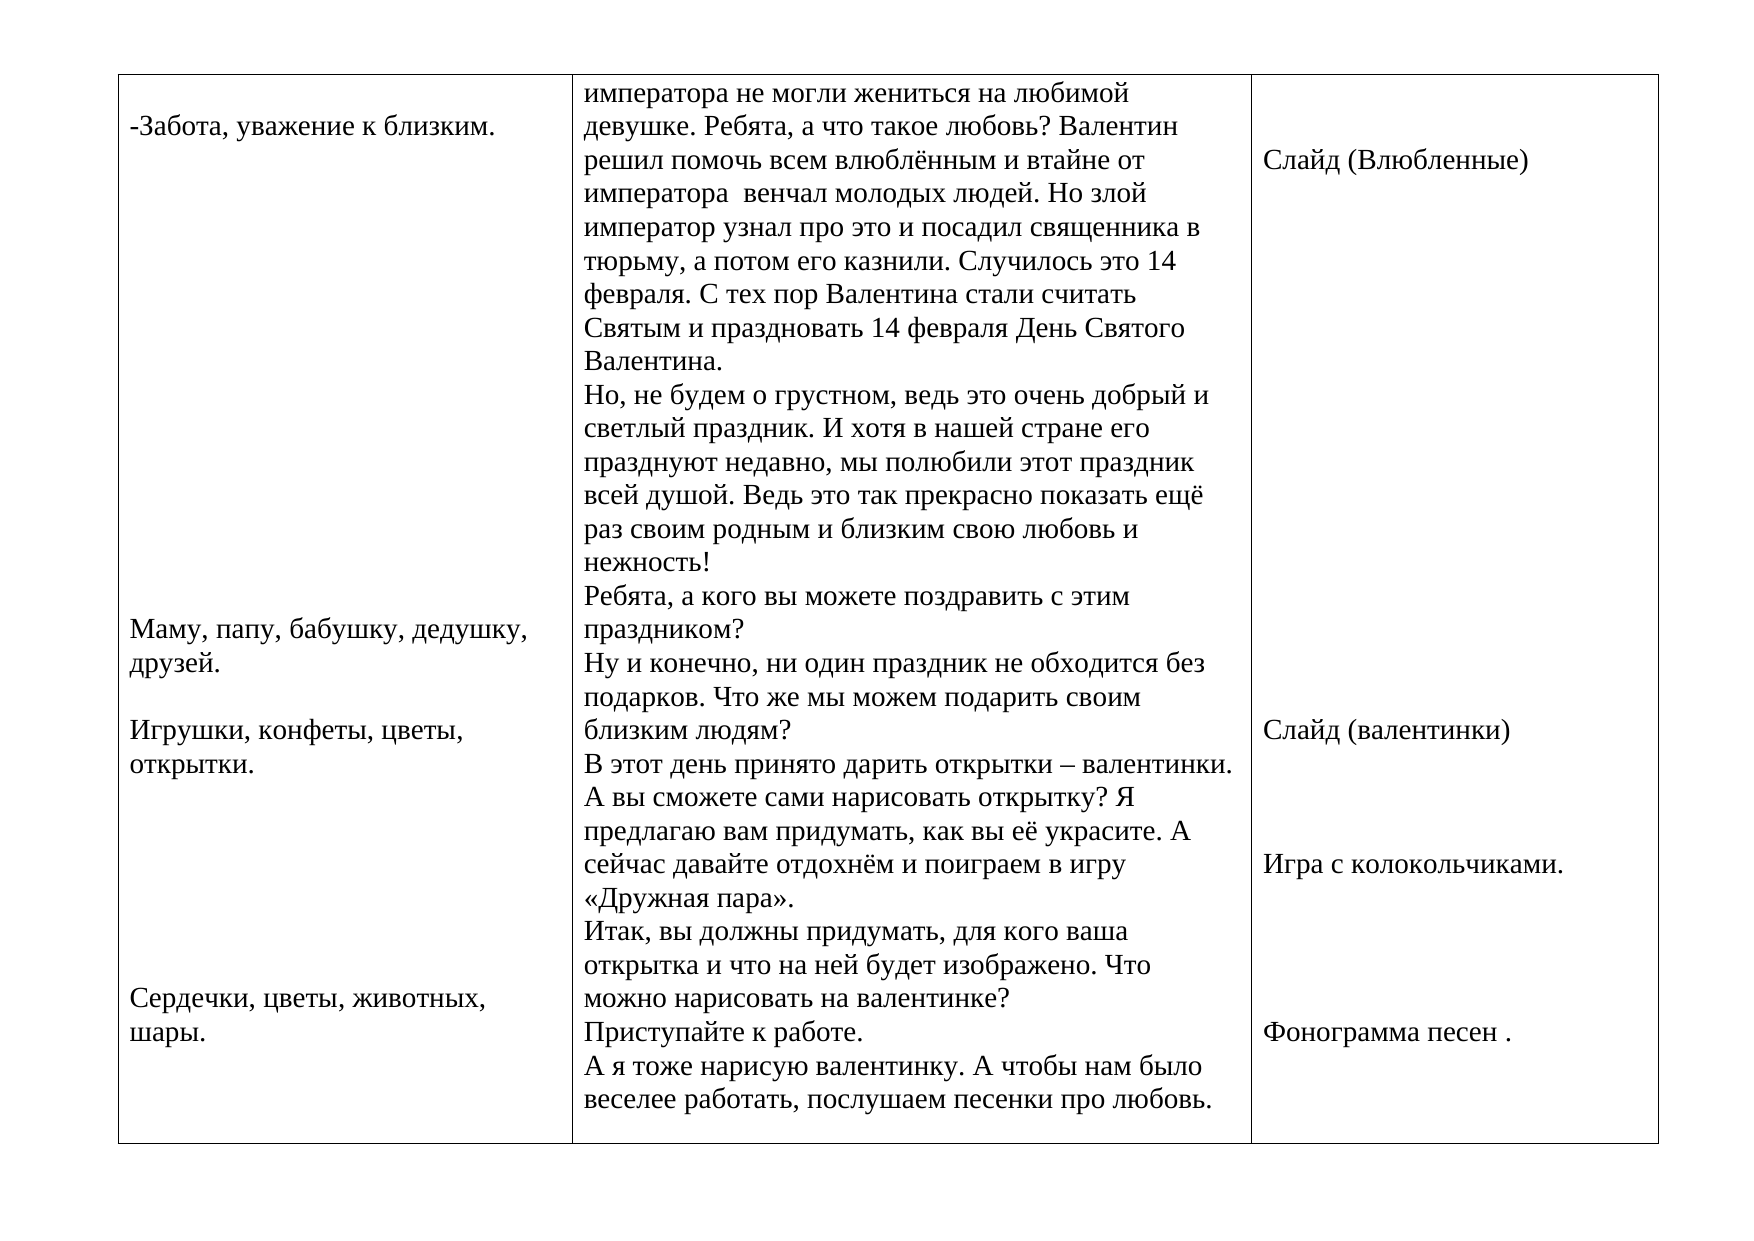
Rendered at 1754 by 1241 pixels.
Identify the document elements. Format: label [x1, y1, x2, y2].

table_cell [119, 75, 572, 1143]
table_cell [1252, 75, 1658, 1143]
table_cell [573, 75, 1251, 1143]
